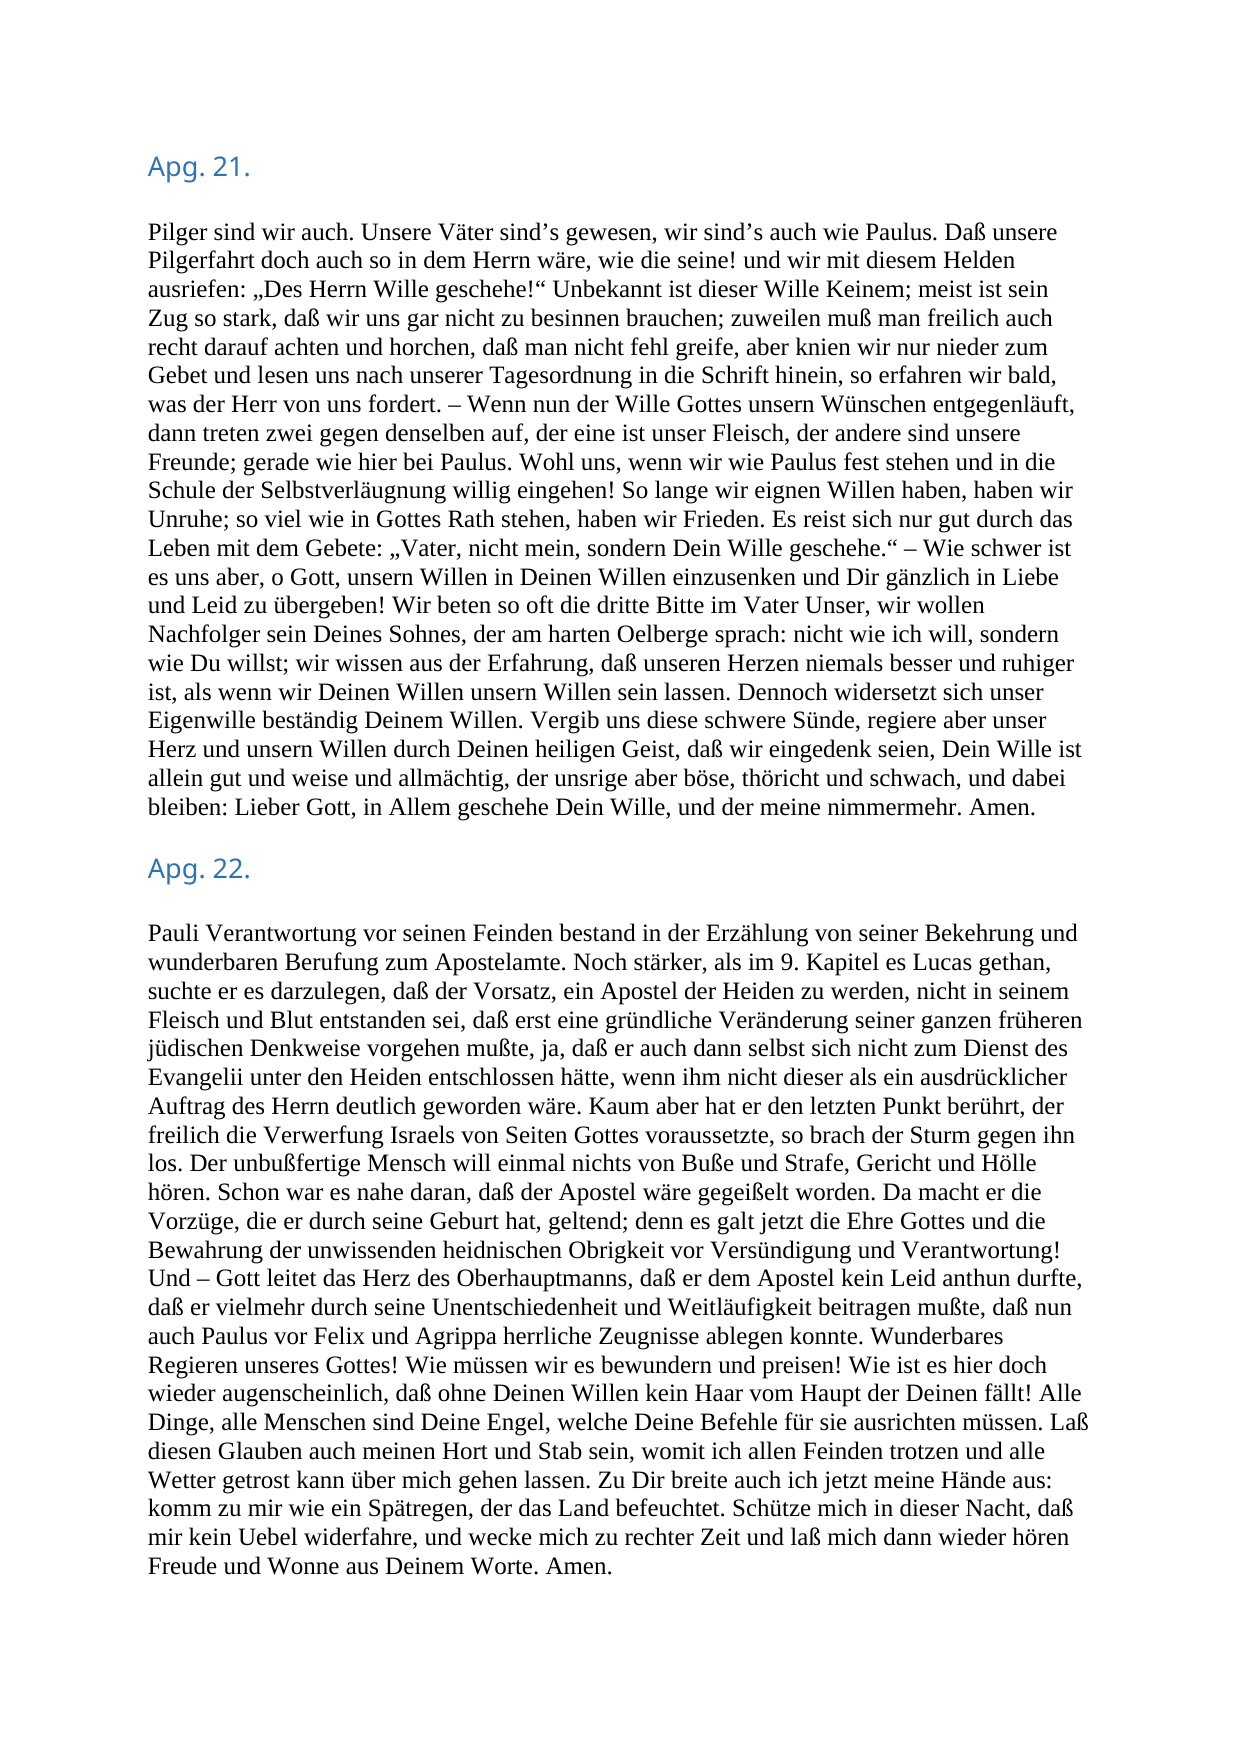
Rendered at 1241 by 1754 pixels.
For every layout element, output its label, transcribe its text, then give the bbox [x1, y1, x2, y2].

text Pilger sind wir auch. Unsere Väter sind’s gewesen, wir sind’s auch wie Paulus. Daß unsere Pilgerfahrt doch auch so in dem Herrn wäre, wie die seine! und wir mit diesem Helden ausriefen: „Des Herrn Wille geschehe!“ Unbekannt ist dieser Wille Keinem; meist ist sein Zug so stark, daß wir uns gar nicht zu besinnen brauchen; zuweilen muß man freilich auch recht darauf achten und horchen, daß man nicht fehl greife, aber knien wir nur nieder zum Gebet und lesen uns nach unserer Tagesordnung in die Schrift hinein, so erfahren wir bald, was der Herr von uns fordert. – Wenn nun der Wille Gottes unsern Wünschen entgegenläuft, dann treten zwei gegen denselben auf, der eine ist unser Fleisch, der andere sind unsere Freunde; gerade wie hier bei Paulus. Wohl uns, wenn wir wie Paulus fest stehen und in die Schule der Selbstverläugnung willig eingehen! So lange wir eignen Willen haben, haben wir Unruhe; so viel wie in Gottes Rath stehen, haben wir Frieden. Es reist sich nur gut durch das Leben mit dem Gebete: „Vater, nicht mein, sondern Dein Wille geschehe.“ – Wie schwer ist es uns aber, o Gott, unsern Willen in Deinen Willen einzusenken und Dir gänzlich in Liebe und Leid zu übergeben! Wir beten so oft die dritte Bitte im Vater Unser, wir wollen Nachfolger sein Deines Sohnes, der am harten Oelberge sprach: nicht wie ich will, sondern wie Du willst; wir wissen aus der Erfahrung, daß unseren Herzen niemals besser und ruhiger ist, als wenn wir Deinen Willen unsern Willen sein lassen. Dennoch widersetzt sich unser Eigenwille beständig Deinem Willen. Vergib uns diese schwere Sünde, regiere aber unser Herz und unsern Willen durch Deinen heiligen Geist, daß wir eingedenk seien, Dein Wille ist allein gut und weise und allmächtig, der unsrige aber böse, thöricht und schwach, und dabei bleiben: Lieber Gott, in Allem geschehe Dein Wille, und der meine nimmermehr. Amen. [148, 217, 1093, 820]
subtitle Apg. 22. [148, 849, 1093, 886]
subtitle Apg. 21. [148, 148, 1093, 184]
text Pauli Verantwortung vor seinen Feinden bestand in der Erzählung von seiner Bekehrung und wunderbaren Berufung zum Apostelamte. Noch stärker, als im 9. Kapitel es Lucas gethan, suchte er es darzulegen, daß der Vorsatz, ein Apostel der Heiden zu werden, nicht in seinem Fleisch und Blut entstanden sei, daß erst eine gründliche Veränderung seiner ganzen früheren jüdischen Denkweise vorgehen mußte, ja, daß er auch dann selbst sich nicht zum Dienst des Evangelii unter den Heiden entschlossen hätte, wenn ihm nicht dieser als ein ausdrücklicher Auftrag des Herrn deutlich geworden wäre. Kaum aber hat er den letzten Punkt berührt, der freilich die Verwerfung Israels von Seiten Gottes voraussetzte, so brach der Sturm gegen ihn los. Der unbußfertige Mensch will einmal nichts von Buße und Strafe, Gericht und Hölle hören. Schon war es nahe daran, daß der Apostel wäre gegeißelt worden. Da macht er die Vorzüge, die er durch seine Geburt hat, geltend; denn es galt jetzt die Ehre Gottes und die Bewahrung der unwissenden heidnischen Obrigkeit vor Versündigung und Verantwortung! Und – Gott leitet das Herz des Oberhauptmanns, daß er dem Apostel kein Leid anthun durfte, daß er vielmehr durch seine Unentschiedenheit und Weitläufigkeit beitragen mußte, daß nun auch Paulus vor Felix und Agrippa herrliche Zeugnisse ablegen konnte. Wunderbares Regieren unseres Gottes! Wie müssen wir es bewundern und preisen! Wie ist es hier doch wieder augenscheinlich, daß ohne Deinen Willen kein Haar vom Haupt der Deinen fällt! Alle Dinge, alle Menschen sind Deine Engel, welche Deine Befehle für sie ausrichten müssen. Laß diesen Glauben auch meinen Hort und Stab sein, womit ich allen Feinden trotzen und alle Wetter getrost kann über mich gehen lassen. Zu Dir breite auch ich jetzt meine Hände aus: komm zu mir wie ein Spätregen, der das Land befeuchtet. Schütze mich in dieser Nacht, daß mir kein Uebel widerfahre, und wecke mich zu rechter Zeit und laß mich dann wieder hören Freude und Wonne aus Deinem Worte. Amen. [148, 918, 1093, 1580]
